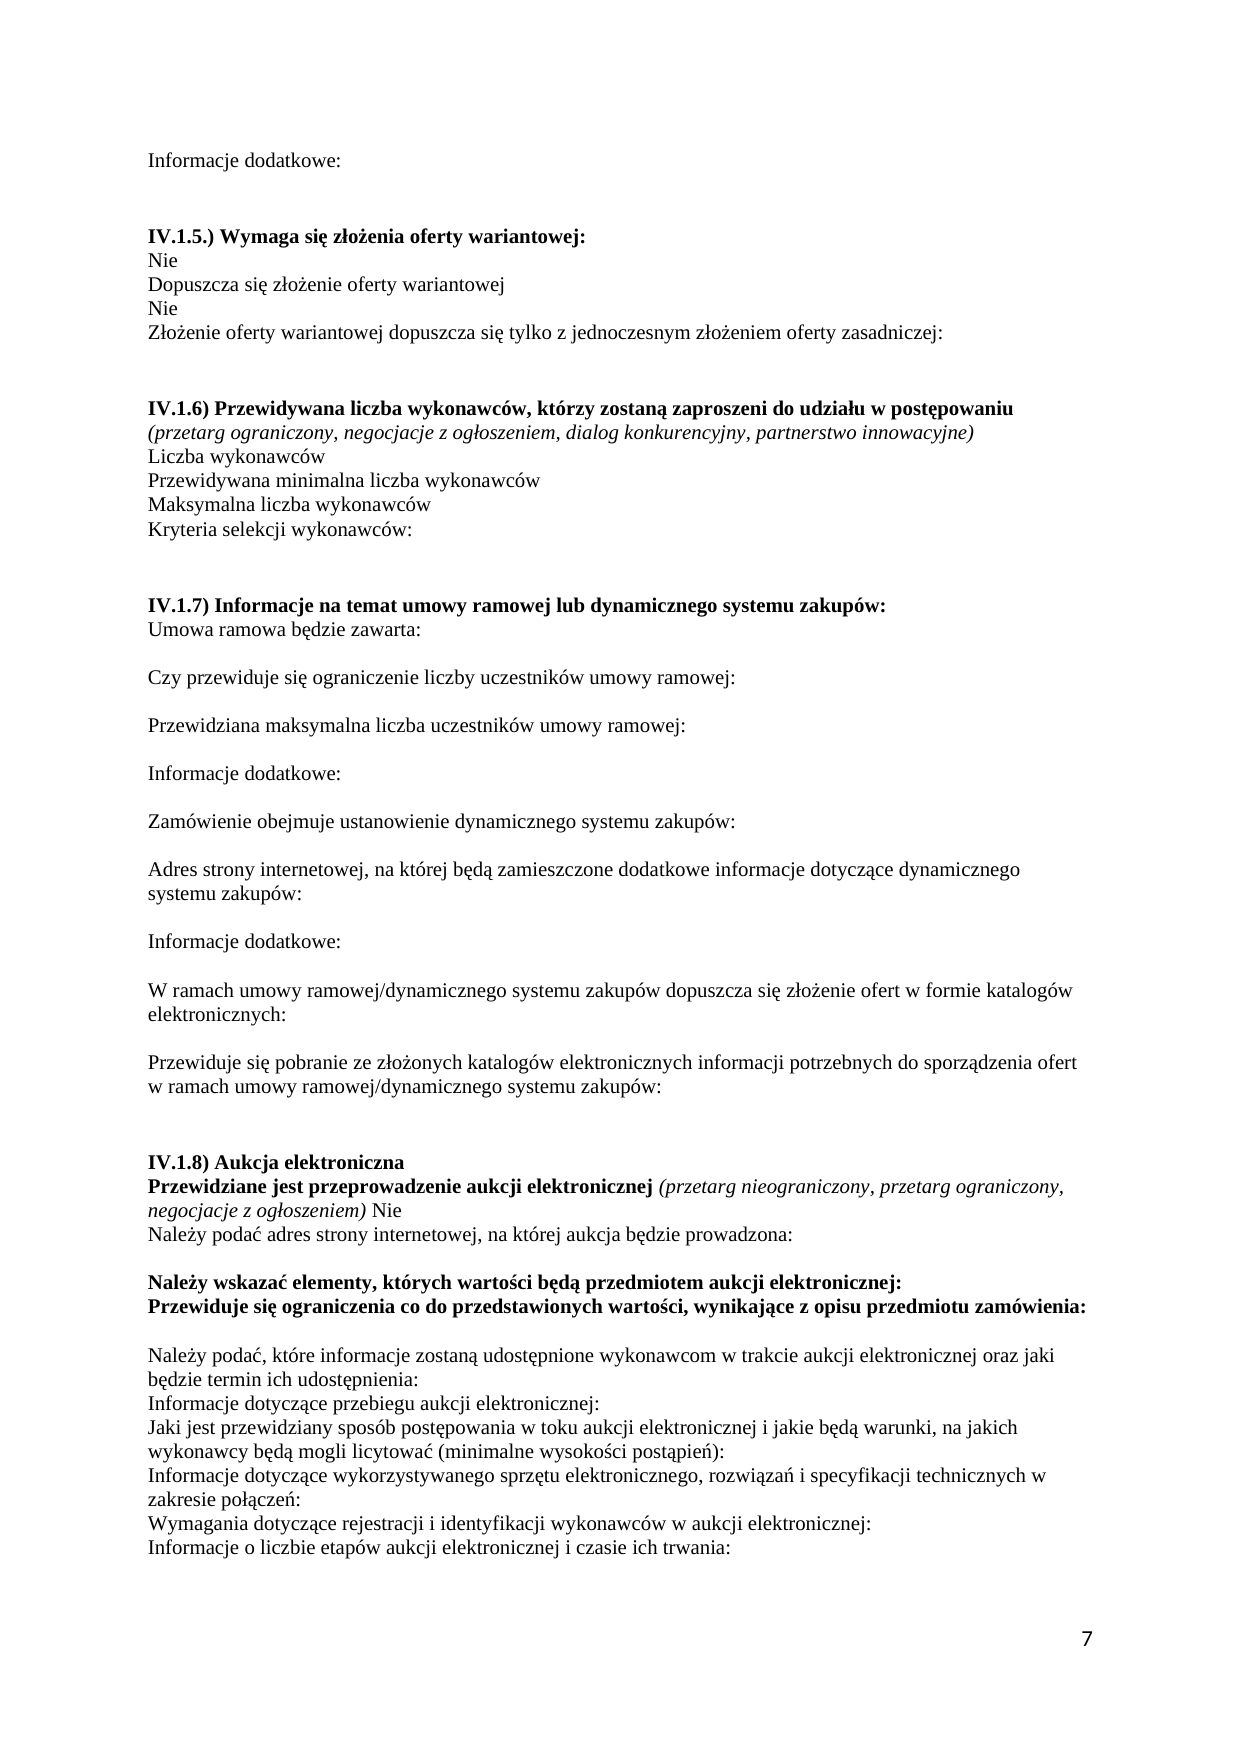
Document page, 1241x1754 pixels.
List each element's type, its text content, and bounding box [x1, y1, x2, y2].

text Umowa ramowa będzie zawarta: Czy przewiduje się ograniczenie liczby uczestników umowy ramowej: Przewidziana maksymalna liczba uczestników umowy ramowej: Informacje dodatkowe: Zamówienie obejmuje ustanowienie dynamicznego systemu zakupów: Adres strony internetowej, na której będą zamieszczone dodatkowe informacje dotyczące dynamicznego systemu zakupów: Informacje dodatkowe: W ramach umowy ramowej/dynamicznego systemu zakupów dopuszcza się złożenie ofert w formie katalogów elektronicznych: Przewiduje się pobranie ze złożonych katalogów elektronicznych informacji potrzebnych do sporządzenia ofert w ramach umowy ramowej/dynamicznego systemu zakupów: [148, 617, 1093, 1126]
text IV.1.6) Przewidywana liczba wykonawców, którzy zostaną zaproszeni do udziału w postępowaniu (przetarg ograniczony, negocjacje z ogłoszeniem, dialog konkurencyjny, partnerstwo innowacyjne) [148, 372, 1093, 444]
text IV.1.8) Aukcja elektroniczna Przewidziane jest przeprowadzenie aukcji elektronicznej (przetarg nieograniczony, przetarg ograniczony, negocjacje z ogłoszeniem) Nie Należy podać adres strony internetowej, na której aukcja będzie prowadzona: Należy wskazać elementy, których wartości będą przedmiotem aukcji elektronicznej: Przewiduje się ograniczenia co do przedstawionych wartości, wynikające z opisu przedmiotu zamówienia: Należy podać, które informacje zostaną udostępnione wykonawcom w trakcie aukcji elektronicznej oraz jaki będzie termin ich udostępnienia: Informacje dotyczące przebiegu aukcji elektronicznej: Jaki jest przewidziany sposób postępowania w toku aukcji elektronicznej i jakie będą warunki, na jakich wykonawcy będą mogli licytować (minimalne wysokości postąpień): Informacje dotyczące wykorzystywanego sprzętu elektronicznego, rozwiązań i specyfikacji technicznych w zakresie połączeń: Wymagania dotyczące rejestracji i identyfikacji wykonawców w aukcji elektronicznej: Informacje o liczbie etapów aukcji elektronicznej i czasie ich trwania: [148, 1126, 1093, 1559]
text IV.1.5.) Wymaga się złożenia oferty wariantowej: [148, 200, 1093, 248]
text Nie Dopuszcza się złożenie oferty wariantowej Nie Złożenie oferty wariantowej dopuszcza się tylko z jednoczesnym złożeniem oferty zasadniczej: [148, 248, 1093, 372]
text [148, 148, 1093, 200]
text IV.1.7) Informacje na temat umowy ramowej lub dynamicznego systemu zakupów: [148, 568, 1093, 617]
text Liczba wykonawców Przewidywana minimalna liczba wykonawców Maksymalna liczba wykonawców Kryteria selekcji wykonawców: [148, 444, 1093, 568]
